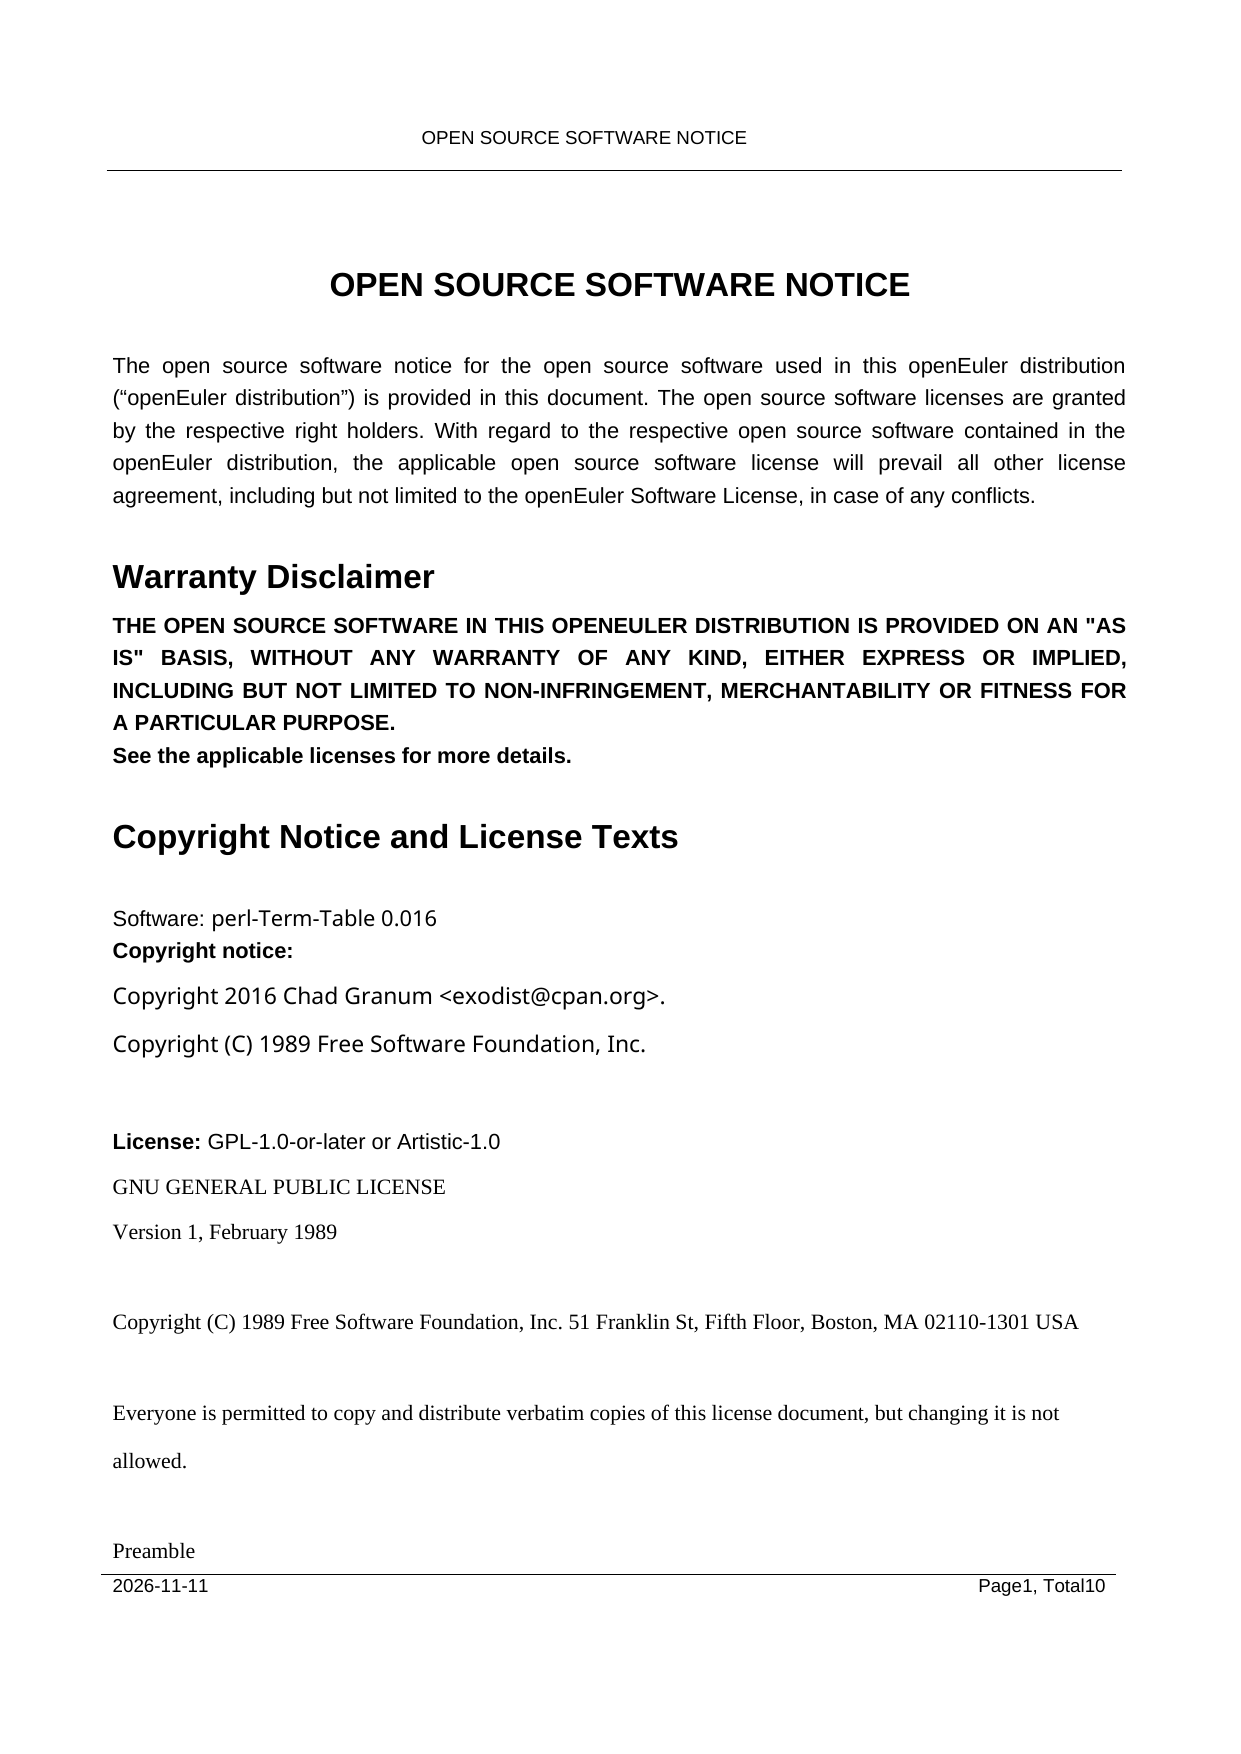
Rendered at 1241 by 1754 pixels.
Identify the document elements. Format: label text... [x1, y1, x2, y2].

text License: GPL-1.0-or-later or Artistic-1.0 [112, 1125, 1128, 1158]
text THE OPEN SOURCE SOFTWARE IN THIS OPENEULER DISTRIBUTION IS PROVIDED ON AN "AS IS" BASIS, WITHOUT ANY WARRANTY OF ANY KIND, EITHER EXPRESS OR IMPLIED, INCLUDING BUT NOT LIMITED TO NON-INFRINGEMENT, MERCHANTABILITY OR FITNESS FOR A PARTICULAR PURPOSE. See the applicable licenses for more details. [112, 609, 1128, 771]
text Copyright (C) 1989 Free Software Foundation, Inc. 51 Franklin St, Fifth Floor, Boston, MA 02110-1301 USA [112, 1306, 1128, 1338]
text Warranty Disclaimer [112, 544, 1128, 609]
text Preamble [112, 1535, 1128, 1567]
text GNU GENERAL PUBLIC LICENSE [112, 1170, 1128, 1203]
text Software: perl-Term-Table 0.016 [112, 901, 1128, 934]
text OPEN SOURCE SOFTWARE NOTICE [112, 251, 1128, 316]
text Copyright Notice and License Texts [112, 804, 1128, 869]
text Copyright 2016 Chad Granum <exodist@cpan.org>. Copyright (C) 1989 Free Software Foundation, Inc. [112, 979, 1128, 1109]
text Copyright notice: [112, 934, 1128, 966]
text The open source software notice for the open source software used in this openEuler distribution (“openEuler distribution”) is provided in this document. The open source software licenses are granted by the respective right holders. With regard to the respective open source software contained in the openEuler distribution, the applicable open source software license will prevail all other license agreement, including but not limited to the openEuler Software License, in case of any conflicts. [112, 349, 1128, 511]
text Version 1, February 1989 [112, 1216, 1128, 1248]
text Everyone is permitted to copy and distribute verbatim copies of this license document, but changing it is not allowed. [112, 1396, 1128, 1477]
